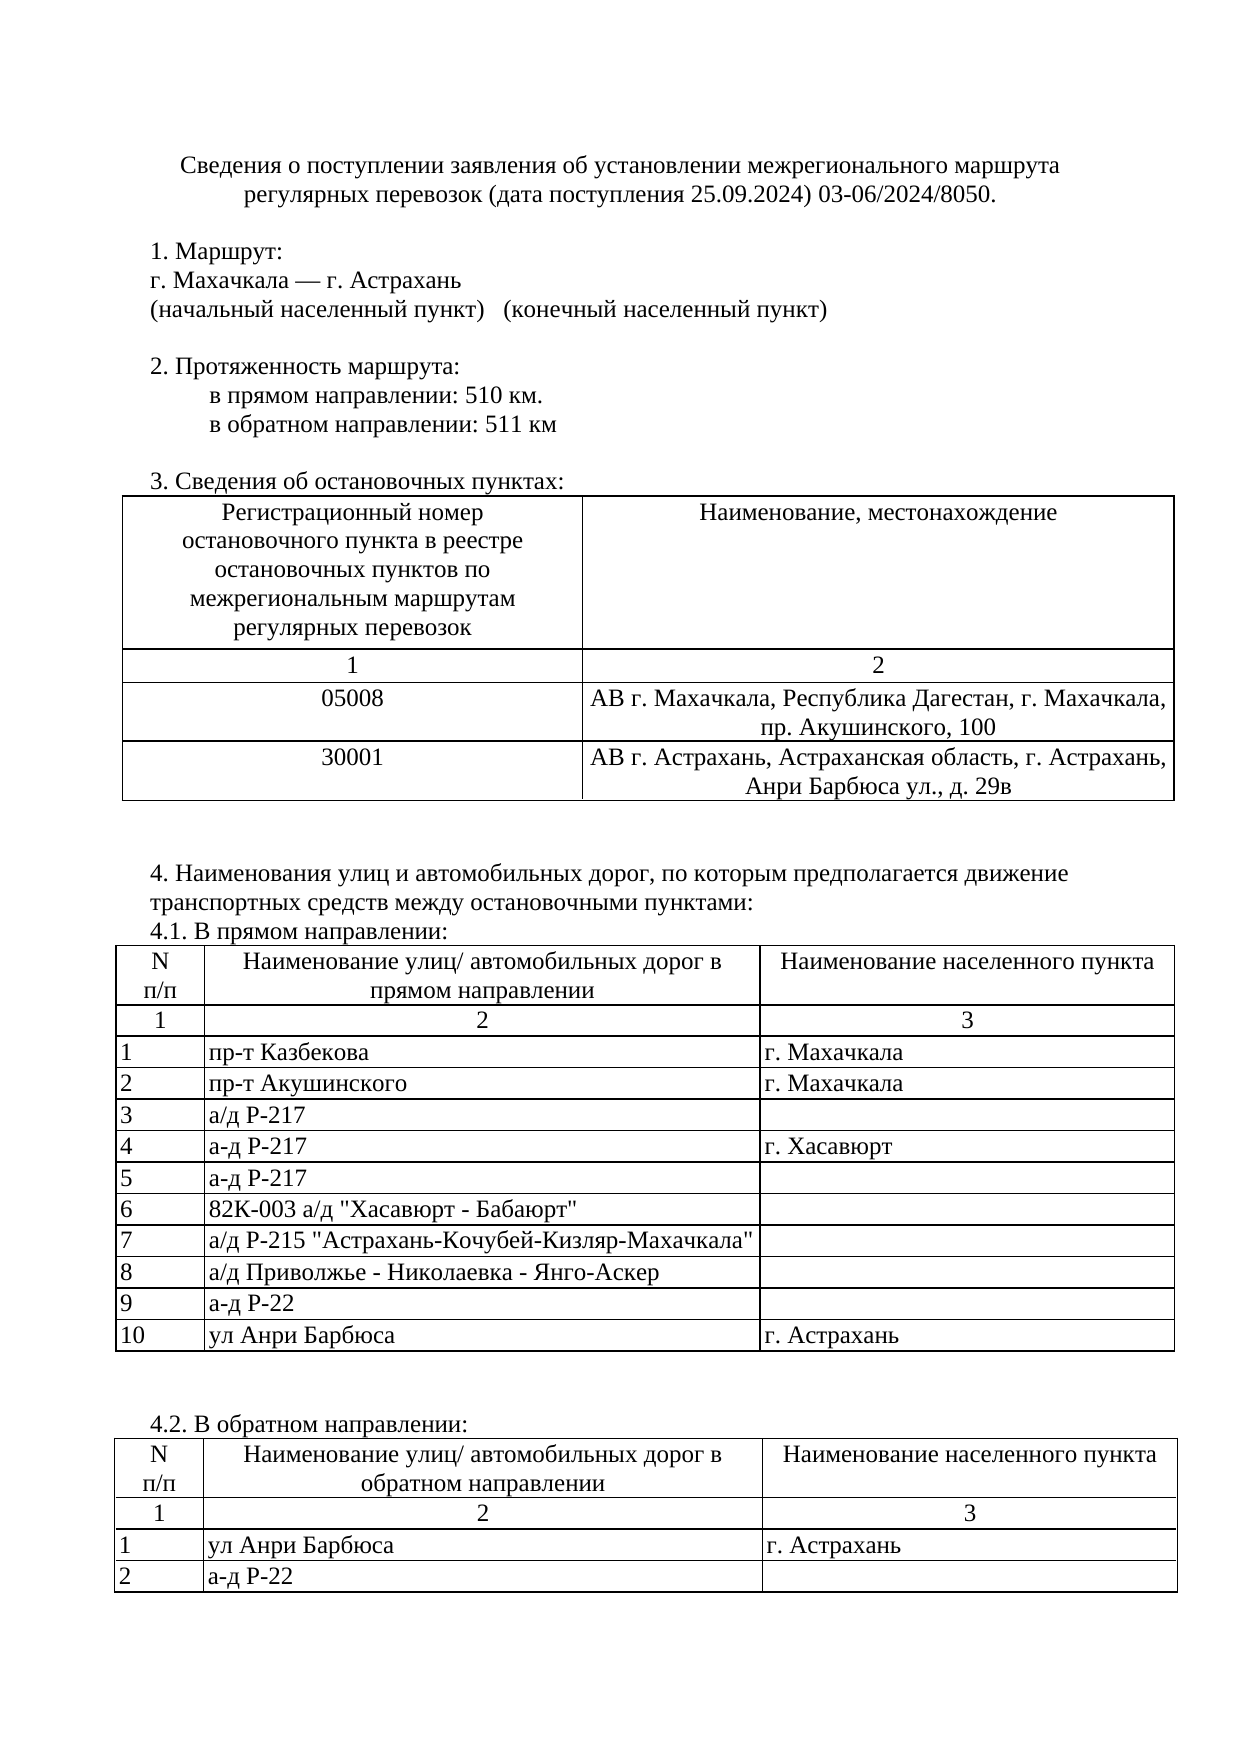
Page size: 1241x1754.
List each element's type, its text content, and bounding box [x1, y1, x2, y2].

table_cell 1 [123, 650, 582, 681]
table_cell а/д Р-215 "Астрахань-Кочубей-Кизляр-Махачкала" [205, 1226, 759, 1256]
table_cell г. Астрахань [761, 1320, 1174, 1350]
text в прямом направлении: 510 км. [150, 380, 1090, 409]
table_cell 1 [115, 1498, 203, 1528]
text 3. Сведения об остановочных пунктах: [150, 466, 1090, 495]
table_header Наименование улиц/ автомобильных дорог в обратном направлении [204, 1439, 762, 1497]
text 4.2. В обратном направлении: [150, 1409, 1090, 1438]
table_cell 9 [117, 1289, 204, 1318]
table_header Наименование населенного пункта [763, 1439, 1177, 1497]
table_cell [761, 1194, 1174, 1224]
text (начальный населенный пункт) (конечный населенный пункт) [150, 294, 1090, 322]
text г. Махачкала — г. Астрахань [150, 265, 1090, 294]
table_cell 6 [117, 1194, 204, 1224]
table_cell 2 [205, 1006, 759, 1035]
text 4.1. В прямом направлении: [150, 916, 1090, 945]
table_cell а-д Р-22 [205, 1289, 759, 1318]
table_cell [761, 1163, 1174, 1193]
table_header Регистрационный номер остановочного пункта в реестре остановочных пунктов по межрегиональным маршрутам регулярных перевозок [123, 497, 582, 648]
table_cell 1 [117, 1006, 204, 1035]
table_header Наименование, местонахождение [583, 497, 1173, 648]
table_cell 10 [117, 1320, 204, 1350]
table_header N п/п [115, 1439, 203, 1497]
table_cell 3 [763, 1497, 1177, 1528]
table_cell 05008 [123, 683, 582, 740]
text 1. Маршрут: [150, 236, 1090, 265]
table_cell ул Анри Барбюса [204, 1530, 762, 1560]
table_cell 30001 [123, 742, 582, 799]
text Сведения о поступлении заявления об установлении межрегионального маршрута регулярных перевозок (дата поступления 25.09.2024) 03-06/2024/8050. [150, 150, 1090, 207]
text в обратном направлении: 511 км [150, 409, 1090, 437]
table_cell 2 [117, 1068, 204, 1098]
table_cell [761, 1257, 1174, 1287]
table_header N п/п [117, 946, 204, 1004]
table_cell ул Анри Барбюса [205, 1320, 759, 1350]
table_cell а/д Приволжье - Николаевка - Янго-Аскер [205, 1257, 759, 1287]
table_cell 5 [117, 1163, 204, 1193]
table_header Наименование улиц/ автомобильных дорог в прямом направлении [205, 946, 759, 1004]
table_cell [761, 1100, 1174, 1130]
table_cell 7 [117, 1226, 204, 1256]
table_cell [761, 1226, 1174, 1256]
table_cell а-д Р-217 [205, 1131, 759, 1161]
table_cell 8 [117, 1257, 204, 1287]
table_cell г. Хасавюрт [761, 1131, 1174, 1161]
table_cell пр-т Казбекова [205, 1037, 759, 1067]
table_cell а/д Р-217 [205, 1100, 759, 1130]
table_cell 2 [115, 1561, 203, 1591]
table_cell 3 [761, 1006, 1174, 1035]
table_cell г. Астрахань [763, 1528, 1177, 1560]
table_cell а-д Р-217 [205, 1163, 759, 1193]
table_cell 1 [117, 1037, 204, 1067]
table_cell 2 [204, 1498, 762, 1528]
table_cell пр-т Акушинского [205, 1068, 759, 1098]
table_cell 1 [115, 1529, 203, 1560]
table_cell 3 [117, 1100, 204, 1130]
table_cell 82К-003 а/д "Хасавюрт - Бабаюрт" [205, 1194, 759, 1224]
table_cell [763, 1560, 1177, 1591]
table_cell г. Махачкала [761, 1068, 1174, 1098]
text 4. Наименования улиц и автомобильных дорог, по которым предполагается движение транспортных средств между остановочными пунктами: [150, 858, 1090, 916]
table_cell 2 [583, 650, 1173, 681]
table_cell [761, 1289, 1174, 1318]
table_cell 4 [117, 1131, 204, 1161]
table_cell г. Махачкала [761, 1037, 1174, 1067]
table_cell АВ г. Астрахань, Астраханская область, г. Астрахань, Анри Барбюса ул., д. 29в [583, 742, 1173, 799]
text 2. Протяженность маршрута: [150, 351, 1090, 380]
table_header Наименование населенного пункта [761, 946, 1174, 1004]
table_cell а-д Р-22 [204, 1561, 762, 1591]
table_cell АВ г. Махачкала, Республика Дагестан, г. Махачкала, пр. Акушинского, 100 [583, 683, 1173, 740]
